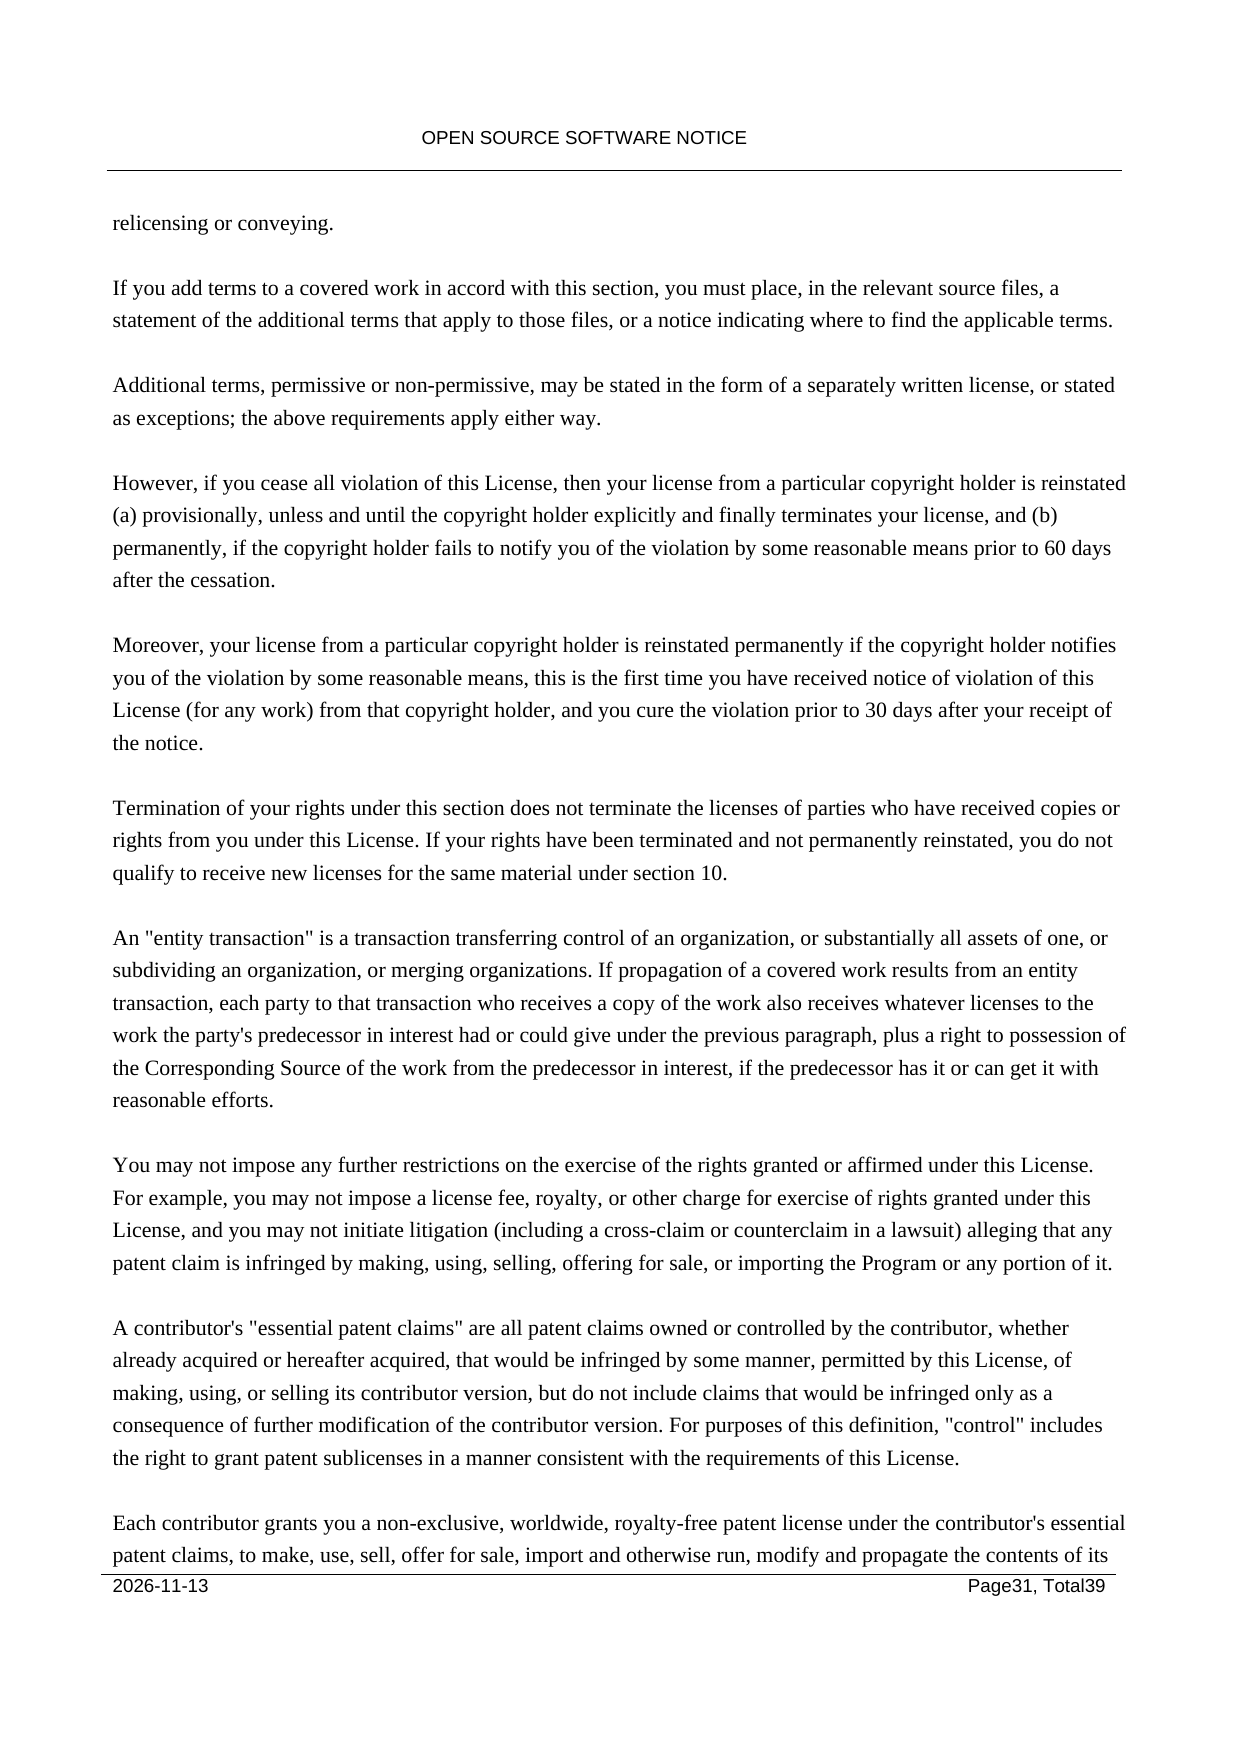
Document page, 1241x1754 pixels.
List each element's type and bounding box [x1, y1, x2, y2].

text [112, 206, 1128, 1571]
